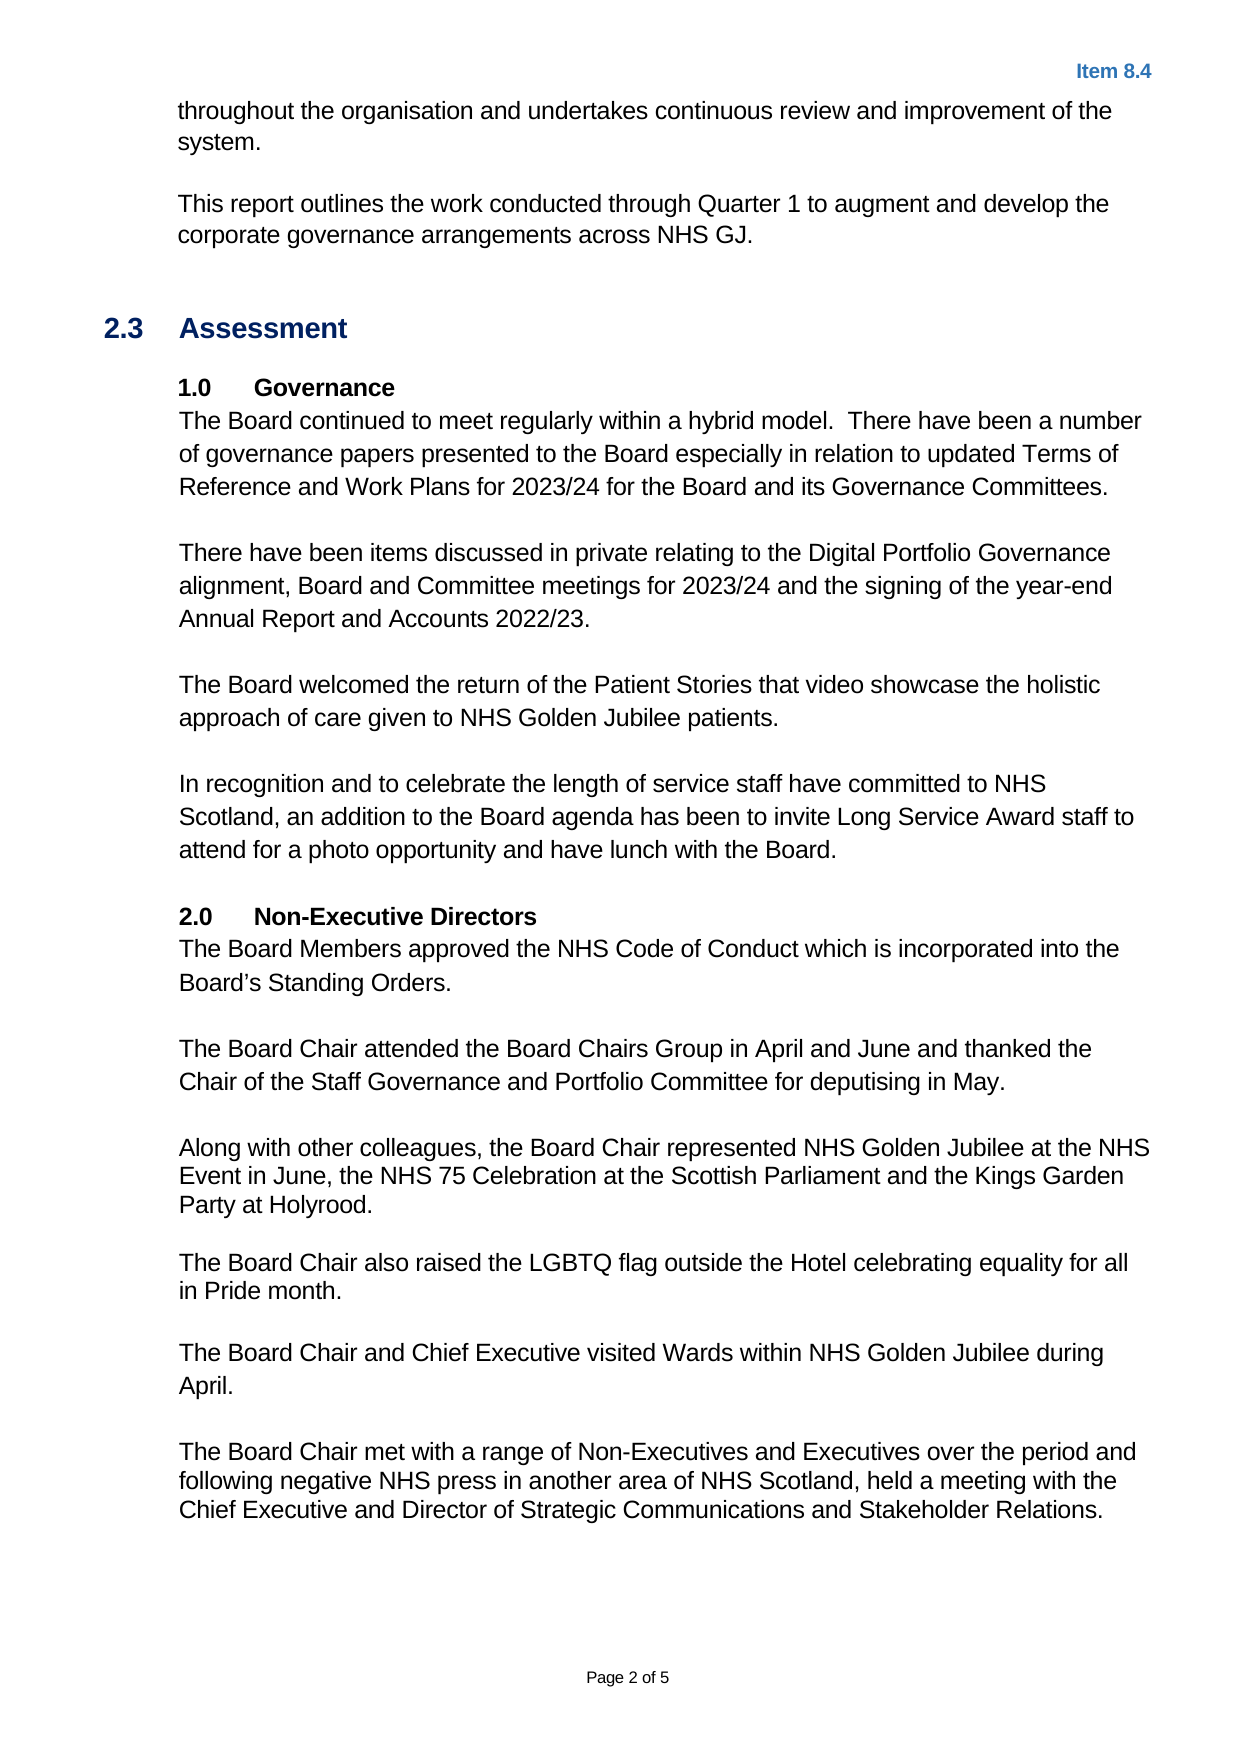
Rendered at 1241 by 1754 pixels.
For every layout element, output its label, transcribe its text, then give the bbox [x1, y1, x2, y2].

text The Board Members approved the NHS Code of Conduct which is incorporated into the Board’s Standing Orders. [178, 934, 1152, 996]
subtitle 2.3 Assessment [103, 311, 1152, 344]
text The Board welcomed the return of the Patient Stories that video showcase the holistic approach of care given to NHS Golden Jubilee patients. [178, 670, 1152, 732]
text The Board Chair met with a range of Non-Executives and Executives over the period and following negative NHS press in another area of NHS Scotland, held a meeting with the Chief Executive and Director of Strategic Communications and Stakeholder Relations. [178, 1437, 1152, 1523]
text This report outlines the work conducted through Quarter 1 to augment and develop the corporate governance arrangements across NHS GJ. [177, 189, 1152, 249]
text 1.0 Governance [177, 373, 1152, 402]
text The Board Chair also raised the LGBTQ flag outside the Hotel celebrating equality for all in Pride month. [178, 1248, 1152, 1305]
text There have been items discussed in private relating to the Digital Portfolio Governance alignment, Board and Committee meetings for 2023/24 and the signing of the year-end Annual Report and Accounts 2022/23. [178, 538, 1152, 633]
text The Board continued to meet regularly within a hybrid model. There have been a number of governance papers presented to the Board especially in relation to updated Terms of Reference and Work Plans for 2023/24 for the Board and its Governance Committees. [178, 406, 1152, 501]
text The Board Chair and Chief Executive visited Wards within NHS Golden Jubilee during April. [178, 1338, 1152, 1400]
text 2.0 Non-Executive Directors [178, 901, 1152, 930]
text Along with other colleagues, the Board Chair represented NHS Golden Jubilee at the NHS Event in June, the NHS 75 Celebration at the Scottish Parliament and the Kings Garden Party at Holyrood. [178, 1133, 1152, 1219]
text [177, 96, 1152, 156]
text In recognition and to celebrate the length of service staff have committed to NHS Scotland, an addition to the Board agenda has been to invite Long Service Award staff to attend for a photo opportunity and have lunch with the Board. [178, 769, 1152, 864]
text The Board Chair attended the Board Chairs Group in April and June and thanked the Chair of the Staff Governance and Portfolio Committee for deputising in May. [178, 1033, 1152, 1095]
